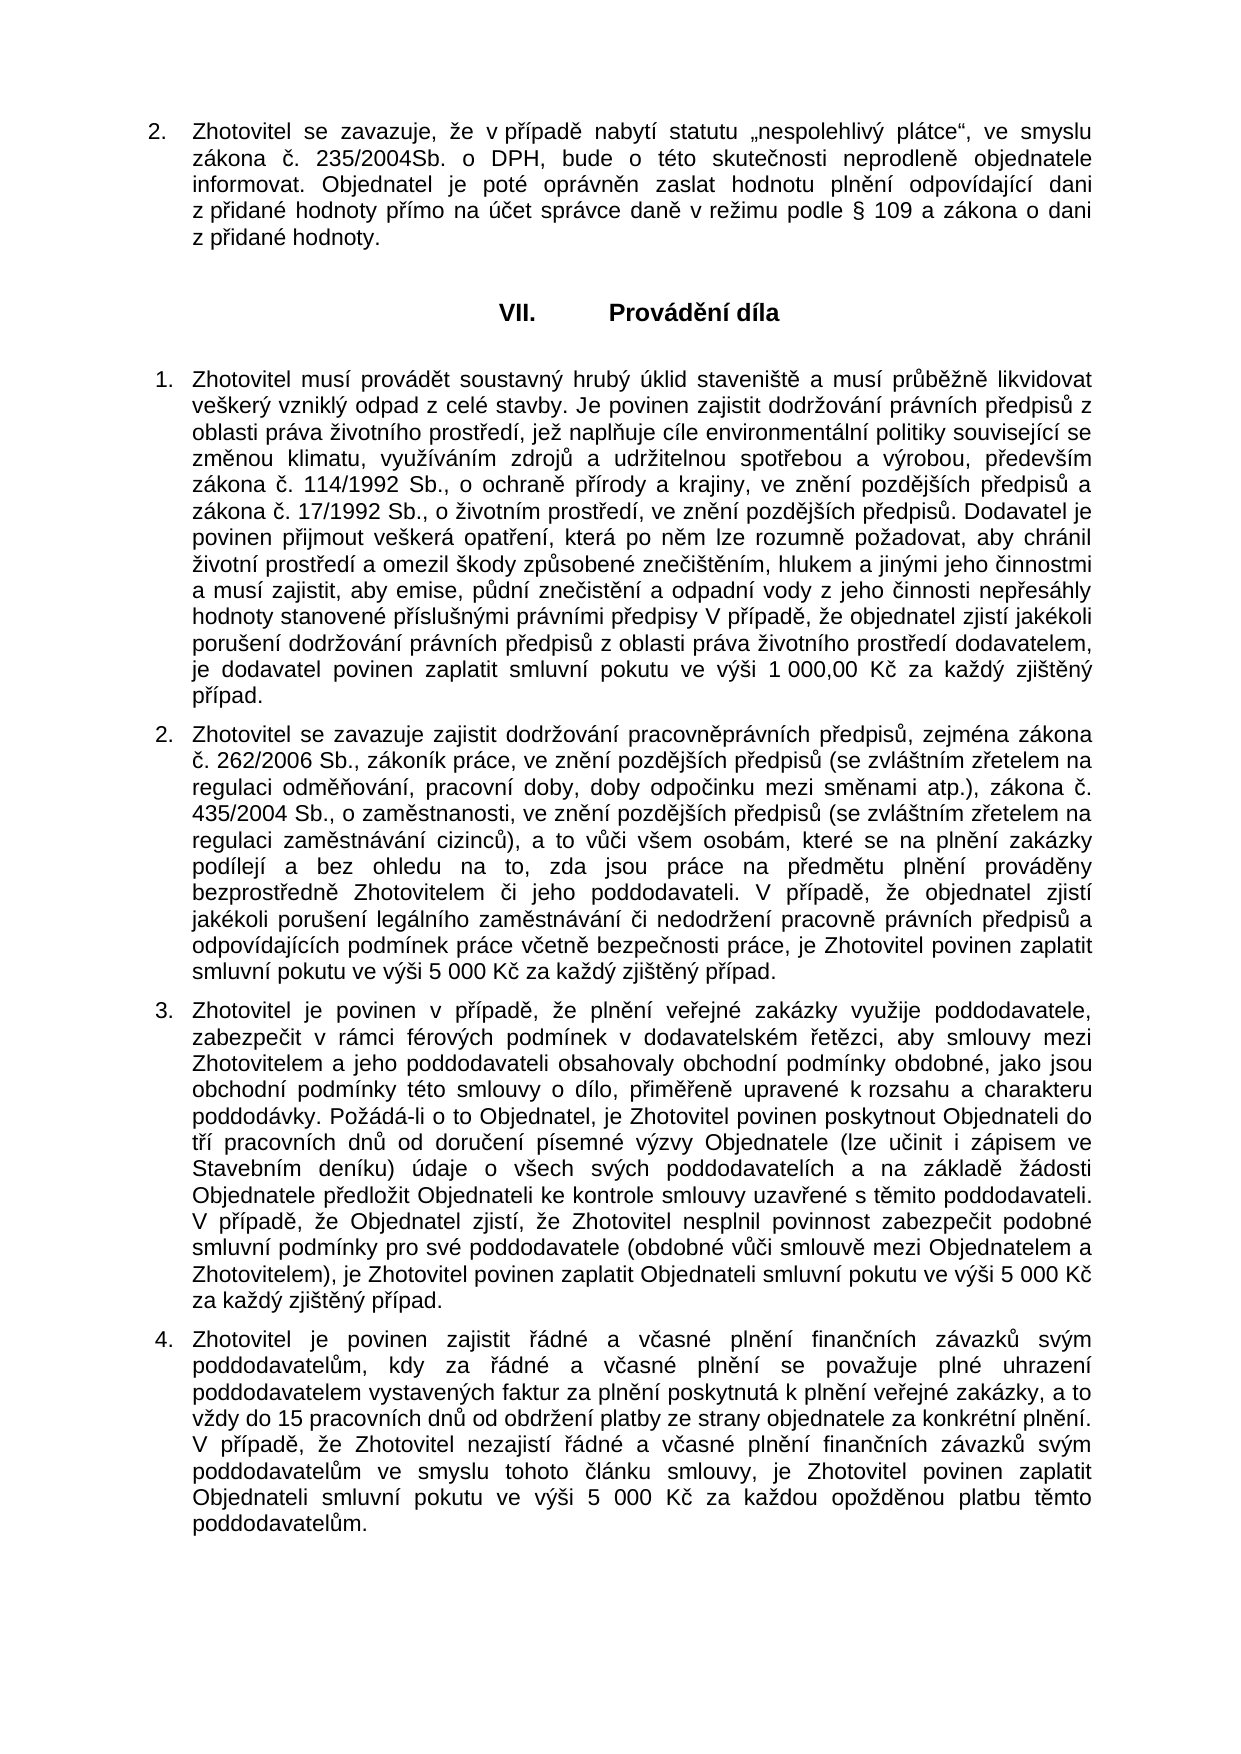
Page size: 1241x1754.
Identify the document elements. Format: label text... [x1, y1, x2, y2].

list Zhotovitel je povinen v případě, že plnění veřejné zakázky využije poddodavatele, zabezpečit v rámci férových podmínek v dodavatelském řetězci, aby smlouvy mezi Zhotovitelem a jeho poddodavateli obsahovaly obchodní podmínky obdobné, jako jsou obchodní podmínky této smlouvy o dílo, přiměřeně upravené k rozsahu a charakteru poddodávky. Požádá-li o to Objednatel, je Zhotovitel povinen poskytnout Objednateli do tří pracovních dnů od doručení písemné výzvy Objednatele (lze učinit i zápisem ve Stavebním deníku) údaje o všech svých poddodavatelích a na základě žádosti Objednatele předložit Objednateli ke kontrole smlouvy uzavřené s těmito poddodavateli. V případě, že Objednatel zjistí, že Zhotovitel nesplnil povinnost zabezpečit podobné smluvní podmínky pro své poddodavatele (obdobné vůči smlouvě mezi Objednatelem a Zhotovitelem), je Zhotovitel povinen zaplatit Objednateli smluvní pokutu ve výši 5 000 Kč za každý zjištěný případ. [155, 997, 1093, 1313]
list Zhotovitel se zavazuje zajistit dodržování pracovněprávních předpisů, zejména zákona č. 262/2006 Sb., zákoník práce, ve znění pozdějších předpisů (se zvláštním zřetelem na regulaci odměňování, pracovní doby, doby odpočinku mezi směnami atp.), zákona č. 435/2004 Sb., o zaměstnanosti, ve znění pozdějších předpisů (se zvláštním zřetelem na regulaci zaměstnávání cizinců), a to vůči všem osobám, které se na plnění zakázky podílejí a bez ohledu na to, zda jsou práce na předmětu plnění prováděny bezprostředně Zhotovitelem či jeho poddodavateli. V případě, že objednatel zjistí jakékoli porušení legálního zaměstnávání či nedodržení pracovně právních předpisů a odpovídajících podmínek práce včetně bezpečnosti práce, je Zhotovitel povinen zaplatit smluvní pokutu ve výši 5 000 Kč za každý zjištěný případ. [155, 721, 1093, 985]
list Zhotovitel je povinen zajistit řádné a včasné plnění finančních závazků svým poddodavatelům, kdy za řádné a včasné plnění se považuje plné uhrazení poddodavatelem vystavených faktur za plnění poskytnutá k plnění veřejné zakázky, a to vždy do 15 pracovních dnů od obdržení platby ze strany objednatele za konkrétní plnění. V případě, že Zhotovitel nezajistí řádné a včasné plnění finančních závazků svým poddodavatelům ve smyslu tohoto článku smlouvy, je Zhotovitel povinen zaplatit Objednateli smluvní pokutu ve výši 5 000 Kč za každou opožděnou platbu těmto poddodavatelům. [154, 1326, 1093, 1537]
list Zhotovitel musí provádět soustavný hrubý úklid staveniště a musí průběžně likvidovat veškerý vzniklý odpad z celé stavby. Je povinen zajistit dodržování právních předpisů z oblasti práva životního prostředí, jež naplňuje cíle environmentální politiky související se změnou klimatu, využíváním zdrojů a udržitelnou spotřebou a výrobou, především zákona č. 114/1992 Sb., o ochraně přírody a krajiny, ve znění pozdějších předpisů a zákona č. 17/1992 Sb., o životním prostředí, ve znění pozdějších předpisů. Dodavatel je povinen přijmout veškerá opatření, která po něm lze rozumně požadovat, aby chránil životní prostředí a omezil škody způsobené znečištěním, hlukem a jinými jeho činnostmi a musí zajistit, aby emise, půdní znečistění a odpadní vody z jeho činnosti nepřesáhly hodnoty stanovené příslušnými právními předpisy V případě, že objednatel zjistí jakékoli porušení dodržování právních předpisů z oblasti práva životního prostředí dodavatelem, je dodavatel povinen zaplatit smluvní pokutu ve výši 1 000,00 Kč za každý zjištěný případ. [155, 366, 1093, 709]
text VII. Provádění díla [185, 298, 1093, 327]
list Zhotovitel se zavazuje, že v případě nabytí statutu „nespolehlivý plátce“, ve smyslu zákona č. 235/2004Sb. o DPH, bude o této skutečnosti neprodleně objednatele informovat. Objednatel je poté oprávněn zaslat hodnotu plnění odpovídající dani z přidané hodnoty přímo na účet správce daně v režimu podle § 109 a zákona o dani z přidané hodnoty. [148, 118, 1093, 250]
